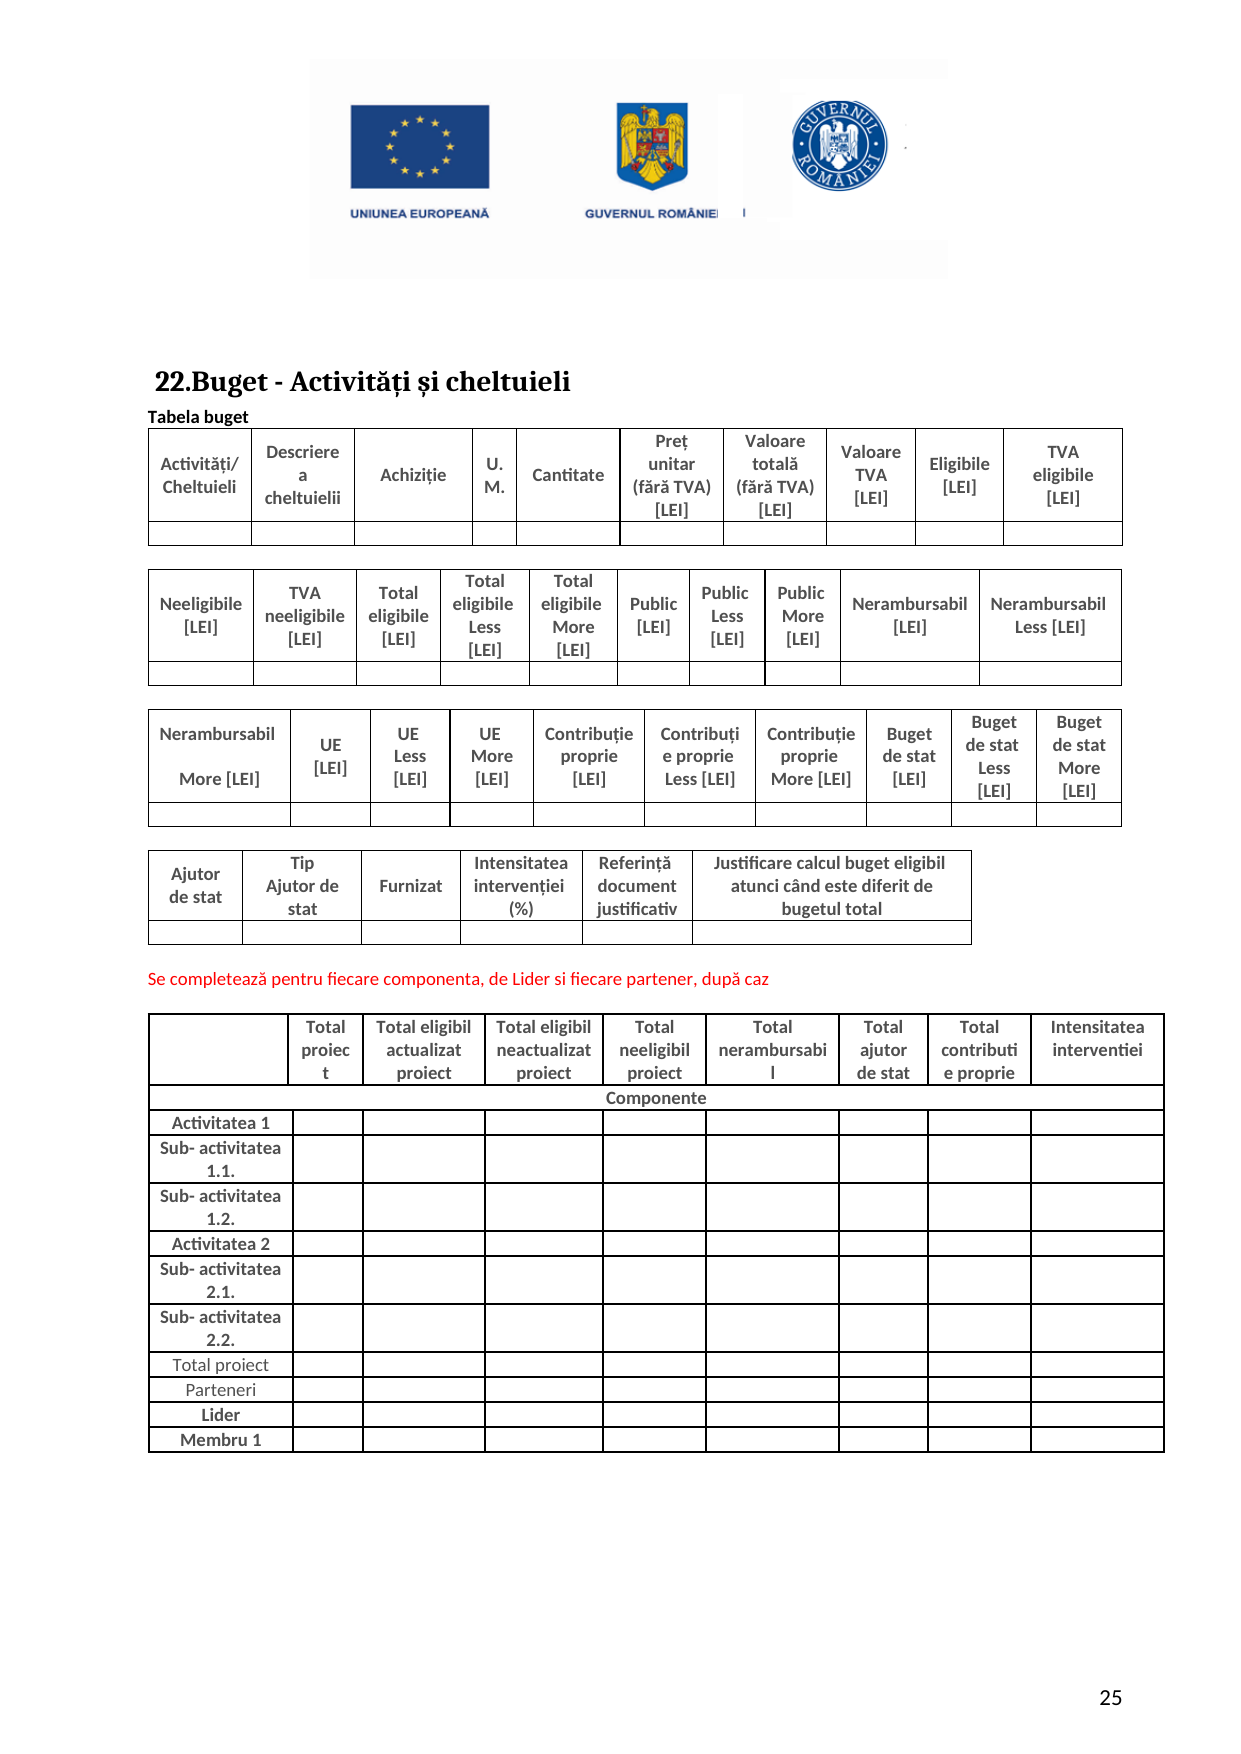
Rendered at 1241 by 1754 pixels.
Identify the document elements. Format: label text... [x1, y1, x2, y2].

table_cell Componente [150, 1086, 1163, 1109]
table_cell [364, 1305, 484, 1351]
table_cell [530, 662, 617, 685]
table_header Total contributie proprie [929, 1015, 1030, 1084]
table_cell [707, 1111, 838, 1134]
table_cell [254, 662, 356, 685]
table_cell [364, 1403, 484, 1426]
table_header Total eligibil actualizat proiect [364, 1015, 484, 1084]
table_cell [618, 662, 689, 685]
table_cell [707, 1232, 838, 1255]
table_cell [357, 662, 440, 685]
table_cell [840, 1184, 927, 1230]
table_header Cantitate [517, 429, 619, 521]
table_cell [707, 1136, 838, 1182]
table_cell [840, 1403, 927, 1426]
table_header Total eligibile [LEI] [357, 570, 440, 661]
table_cell [364, 1232, 484, 1255]
table_cell [486, 1136, 602, 1182]
table_cell [929, 1428, 1030, 1451]
table_header [150, 1015, 287, 1084]
table_header Activități/Cheltuieli [149, 429, 251, 521]
table_cell [294, 1232, 362, 1255]
table_header Valoare TVA [LEI] [827, 429, 915, 521]
table_cell [707, 1305, 838, 1351]
table_cell [827, 522, 915, 544]
table_cell [604, 1111, 705, 1134]
table_cell [294, 1184, 362, 1230]
table_header TVA neeligibile [LEI] [254, 570, 356, 661]
table_cell [929, 1403, 1030, 1426]
table_cell [517, 522, 619, 544]
table_header Contribuție proprie [LEI] [534, 710, 644, 802]
table_cell Total proiect [150, 1353, 292, 1376]
table_cell [1032, 1305, 1163, 1351]
table_cell [929, 1353, 1030, 1376]
table_cell [645, 803, 755, 826]
table_cell Sub- activitatea 1.2. [150, 1184, 292, 1230]
table_cell [486, 1184, 602, 1230]
table_cell Membru 1 [150, 1428, 292, 1451]
table_cell [294, 1111, 362, 1134]
table_header Neeligibile [LEI] [149, 570, 253, 661]
table_cell [473, 522, 516, 544]
table_header Contribuție proprie More [LEI] [756, 710, 866, 802]
table_cell [756, 803, 866, 826]
table_cell [1037, 803, 1121, 826]
table_cell [294, 1403, 362, 1426]
table_header U.M. [473, 429, 516, 521]
table_header Buget de stat [LEI] [867, 710, 951, 802]
table_cell [252, 522, 354, 544]
table_cell [840, 1378, 927, 1401]
table_cell [604, 1428, 705, 1451]
table_cell [355, 522, 472, 544]
table_cell [583, 921, 692, 943]
table_cell [364, 1111, 484, 1134]
table_header Public [LEI] [618, 570, 689, 661]
table_cell [149, 522, 251, 544]
table_header UE [LEI] [291, 710, 370, 802]
table_cell [867, 803, 951, 826]
table_header Nerambursabil Less [LEI] [980, 570, 1121, 661]
table_cell [707, 1257, 838, 1303]
table_cell [294, 1378, 362, 1401]
table_cell [362, 921, 460, 943]
table_cell [1032, 1403, 1163, 1426]
table_cell [486, 1403, 602, 1426]
table_header Buget de stat Less [LEI] [952, 710, 1036, 802]
table_header Total neeligibil proiect [604, 1015, 705, 1084]
table_cell [929, 1111, 1030, 1134]
table_cell [364, 1136, 484, 1182]
table_cell [929, 1305, 1030, 1351]
table_cell [604, 1305, 705, 1351]
table_cell Activitatea 2 [150, 1232, 292, 1255]
subtitle 22.Buget - Activități și cheltuieli [148, 361, 1122, 399]
table_cell [461, 921, 582, 943]
table_cell [604, 1403, 705, 1426]
table_header UE More [LEI] [451, 710, 533, 802]
table_cell [841, 662, 979, 685]
table_cell Sub- activitatea 1.1. [150, 1136, 292, 1182]
table_cell [604, 1257, 705, 1303]
table_cell [486, 1257, 602, 1303]
table_header Nerambursabil More [LEI] [149, 710, 290, 802]
table_cell [1032, 1428, 1163, 1451]
table_cell [840, 1136, 927, 1182]
table_header Valoare totală (fără TVA) [LEI] [724, 429, 826, 521]
table_cell [371, 803, 449, 826]
table_cell [1032, 1232, 1163, 1255]
table_cell [1032, 1184, 1163, 1230]
table_cell [1032, 1257, 1163, 1303]
table_cell [693, 921, 971, 943]
table_cell [707, 1428, 838, 1451]
table_cell [243, 921, 361, 943]
table_header Furnizat [362, 851, 460, 919]
table_cell [364, 1428, 484, 1451]
table_header Preţ unitar (fără TVA) [LEI] [621, 429, 723, 521]
table_cell [294, 1136, 362, 1182]
table_cell [486, 1378, 602, 1401]
table_cell [840, 1305, 927, 1351]
table_header Intensitatea interventiei [1032, 1015, 1163, 1084]
text Tabela buget [148, 405, 1122, 428]
table_cell [364, 1257, 484, 1303]
table_cell [604, 1136, 705, 1182]
table_cell [840, 1111, 927, 1134]
table_cell [840, 1428, 927, 1451]
table_header Contribuție proprie Less [LEI] [645, 710, 755, 802]
table_cell [707, 1184, 838, 1230]
table_cell [929, 1232, 1030, 1255]
table_cell [604, 1232, 705, 1255]
table_cell [1004, 522, 1122, 544]
table_cell [840, 1232, 927, 1255]
table_header Total nerambursabil [707, 1015, 838, 1084]
table_cell [766, 662, 840, 685]
table_header Total eligibil neactualizat proiect [486, 1015, 602, 1084]
table_cell Sub- activitatea 2.1. [150, 1257, 292, 1303]
table_cell [952, 803, 1036, 826]
table_cell Parteneri [150, 1378, 292, 1401]
table_cell Activitatea 1 [150, 1111, 292, 1134]
table_cell Sub- activitatea 2.2. [150, 1305, 292, 1351]
table_header Descrierea cheltuielii [252, 429, 354, 521]
table_header Public Less [LEI] [690, 570, 764, 661]
table_cell [840, 1257, 927, 1303]
table_header Public More [LEI] [766, 570, 840, 661]
table_cell [149, 803, 290, 826]
table_cell [1032, 1378, 1163, 1401]
table_cell [294, 1257, 362, 1303]
table_cell [1032, 1111, 1163, 1134]
table_cell [364, 1378, 484, 1401]
table_header Eligibile [LEI] [916, 429, 1003, 521]
table_cell [486, 1111, 602, 1134]
table_cell [451, 803, 533, 826]
table_cell [291, 803, 370, 826]
table_header Justificare calcul buget eligibil atunci când este diferit de bugetul total [693, 851, 971, 919]
table_cell Lider [150, 1403, 292, 1426]
table_cell [929, 1136, 1030, 1182]
table_cell [690, 662, 764, 685]
table_header Ajutor de stat [149, 851, 242, 919]
table_cell [1032, 1353, 1163, 1376]
table_cell [486, 1305, 602, 1351]
table_cell [929, 1257, 1030, 1303]
table_cell [707, 1378, 838, 1401]
table_header TVA eligibile [LEI] [1004, 429, 1122, 521]
table_cell [604, 1378, 705, 1401]
table_header Achiziție [355, 429, 472, 521]
table_cell [149, 921, 242, 943]
table_cell [980, 662, 1121, 685]
table_cell [486, 1353, 602, 1376]
table_cell [294, 1353, 362, 1376]
table_cell [1032, 1136, 1163, 1182]
table_cell [621, 522, 723, 544]
table_cell [486, 1428, 602, 1451]
text Se completează pentru fiecare componenta, de Lider si fiecare partener, după caz [148, 967, 1122, 990]
table_cell [294, 1305, 362, 1351]
table_cell [929, 1378, 1030, 1401]
table_header Intensitatea intervenției (%) [461, 851, 582, 919]
table_header Total proiect [289, 1015, 362, 1084]
table_cell [929, 1184, 1030, 1230]
table_header Total ajutor de stat [840, 1015, 927, 1084]
table_header Total eligibile More [LEI] [530, 570, 617, 661]
table_cell [724, 522, 826, 544]
table_header UE Less [LEI] [371, 710, 449, 802]
table_cell [364, 1184, 484, 1230]
table_cell [486, 1232, 602, 1255]
table_cell [441, 662, 529, 685]
table_header Buget de stat More [LEI] [1037, 710, 1121, 802]
table_cell [916, 522, 1003, 544]
table_cell [604, 1353, 705, 1376]
table_cell [707, 1403, 838, 1426]
table_cell [364, 1353, 484, 1376]
picture [309, 59, 948, 279]
table_cell [604, 1184, 705, 1230]
table_cell [840, 1353, 927, 1376]
table_header Tip Ajutor de stat [243, 851, 361, 919]
table_header Nerambursabil [LEI] [841, 570, 979, 661]
table_cell [294, 1428, 362, 1451]
table_cell [149, 662, 253, 685]
table_header Total eligibile Less [LEI] [441, 570, 529, 661]
table_cell [534, 803, 644, 826]
table_header Referinţă document justificativ [583, 851, 692, 919]
table_cell [707, 1353, 838, 1376]
